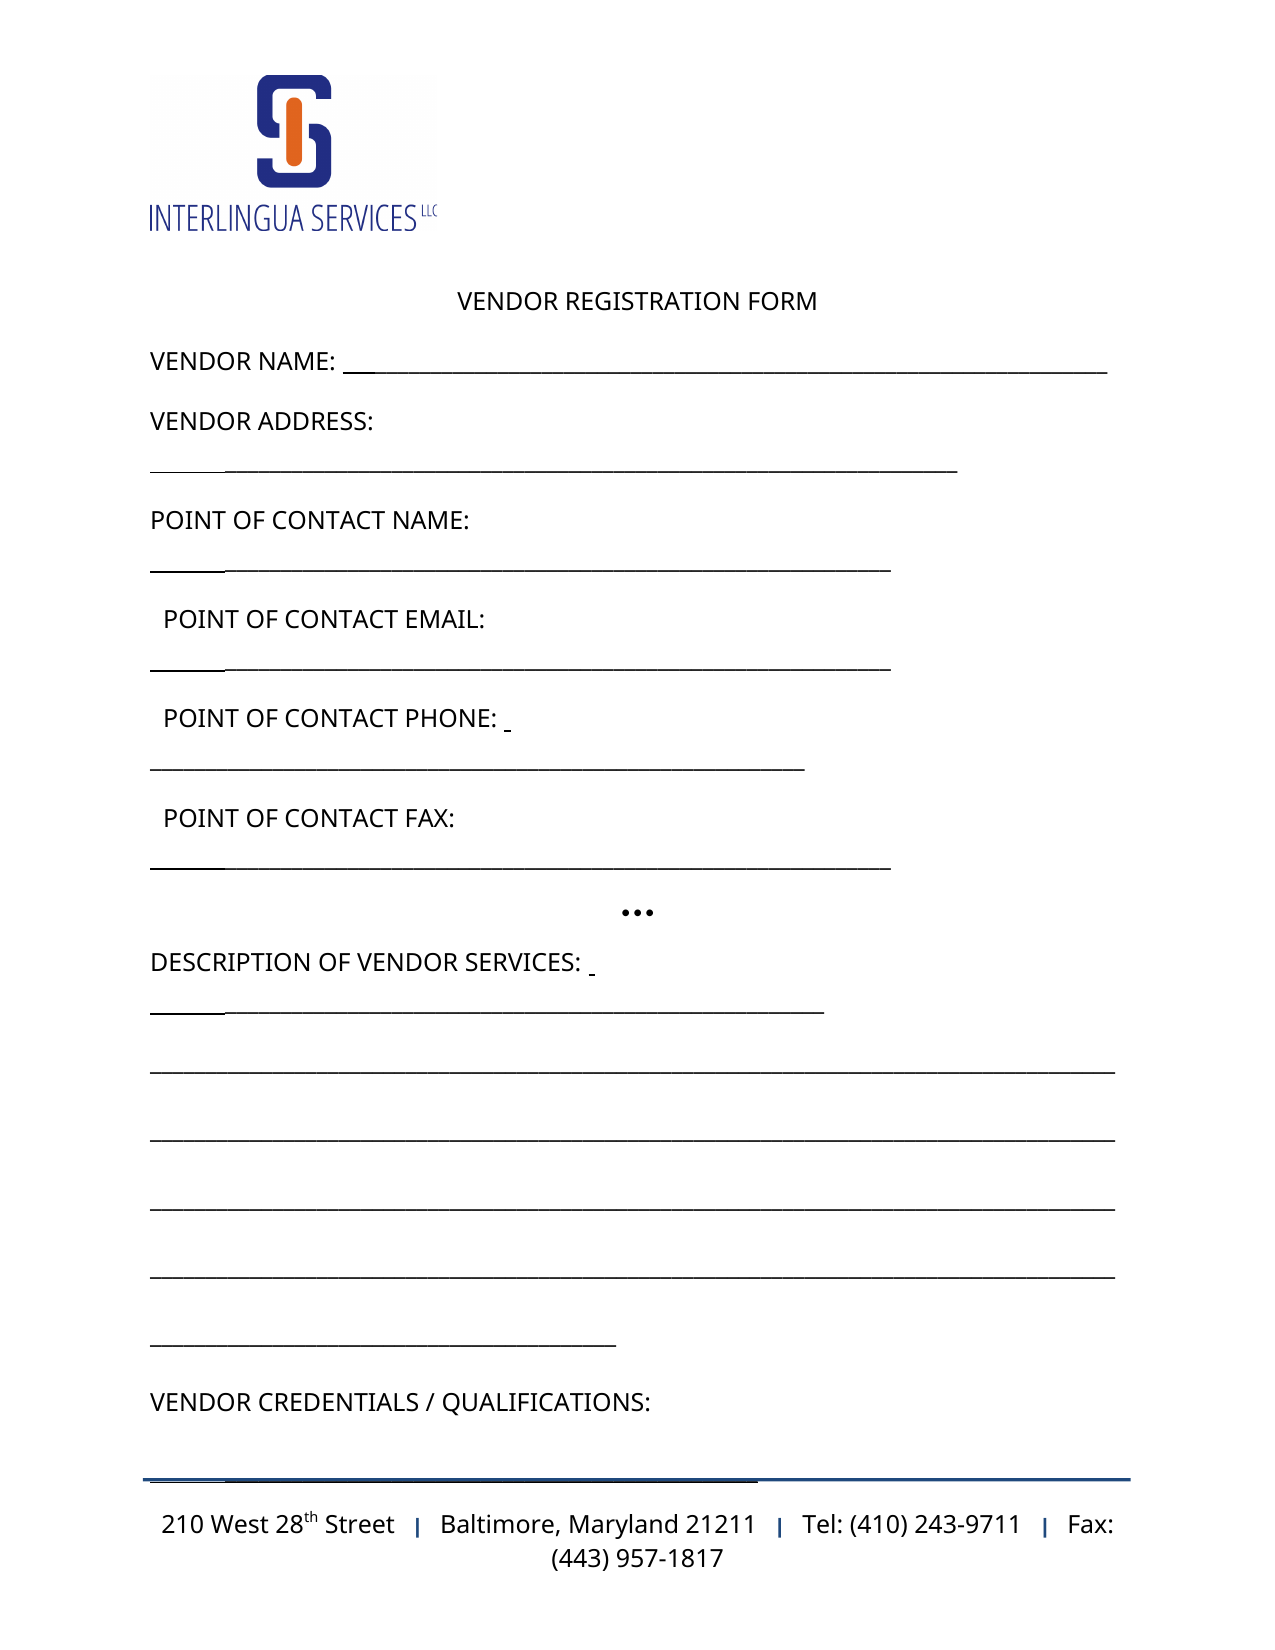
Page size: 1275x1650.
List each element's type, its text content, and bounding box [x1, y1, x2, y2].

text POINT OF CONTACT EMAIL: ____________________________________________________________ [150, 602, 1125, 675]
text VENDOR NAME: __________________________________________________________________ [150, 344, 1125, 378]
text POINT OF CONTACT PHONE: ___________________________________________________________ [150, 701, 1125, 774]
text DESCRIPTION OF VENDOR SERVICES: ______________________________________________________ [150, 945, 1125, 1018]
picture [150, 75, 438, 231]
text VENDOR ADDRESS: __________________________________________________________________ [150, 404, 1125, 477]
text POINT OF CONTACT NAME: ____________________________________________________________ [150, 503, 1125, 576]
text ● ● ● [150, 904, 1125, 921]
text VENDOR REGISTRATION FORM [150, 284, 1125, 318]
text VENDOR CREDENTIALS / QUALIFICATIONS: ________________________________________________ [150, 1385, 1125, 1487]
text POINT OF CONTACT FAX: ____________________________________________________________ [150, 800, 1125, 873]
